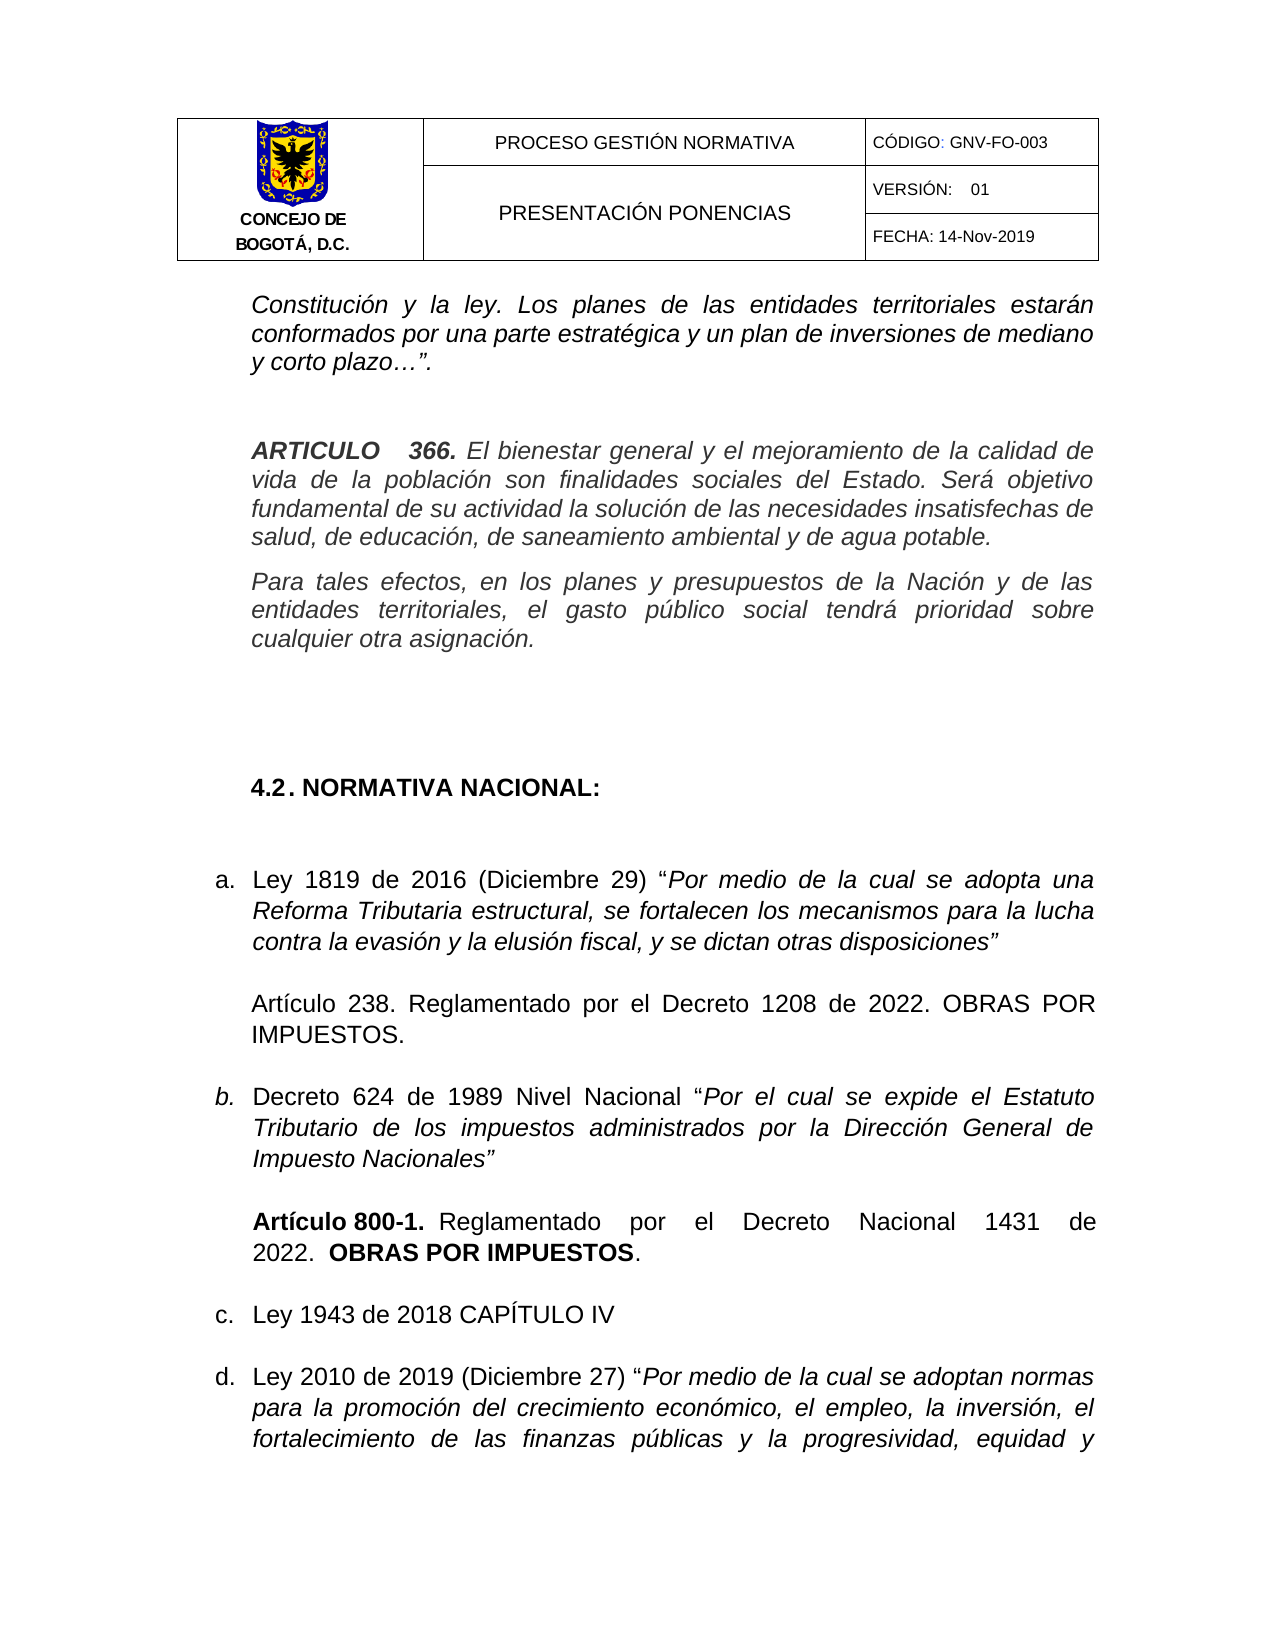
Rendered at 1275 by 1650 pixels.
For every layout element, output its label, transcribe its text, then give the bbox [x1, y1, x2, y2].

list Artículo 800-1. Reglamentado por el Decreto Nacional 1431 de 2022. OBRAS POR IMPUESTOS. [252, 1207, 1098, 1266]
list Ley 1943 de 2018 CAPÍTULO IV [215, 1300, 1098, 1328]
list . NORMATIVA NACIONAL: [251, 773, 1098, 801]
text ARTICULO 366. El bienestar general y el mejoramiento de la calidad de vida de la población son finalidades sociales del Estado. Será objetivo fundamental de su actividad la solución de las necesidades insatisfechas de salud, de educación, de saneamiento ambiental y de agua potable. [251, 436, 1098, 551]
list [215, 1362, 1098, 1453]
list Ley 1819 de 2016 (Diciembre 29) “Por medio de la cual se adopta una Reforma Tributaria estructural, se fortalecen los mecanismos para la lucha contra la evasión y la elusión fiscal, y se dictan otras disposiciones” [215, 865, 1098, 956]
text Artículo 238. Reglamentado por el Decreto 1208 de 2022. OBRAS POR IMPUESTOS. [251, 989, 1098, 1049]
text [251, 290, 1098, 376]
list Decreto 624 de 1989 Nivel Nacional “Por el cual se expide el Estatuto Tributario de los impuestos administrados por la Dirección General de Impuesto Nacionales” [215, 1082, 1098, 1173]
text Para tales efectos, en los planes y presupuestos de la Nación y de las entidades territoriales, el gasto público social tendrá prioridad sobre cualquier otra asignación. [251, 567, 1098, 653]
